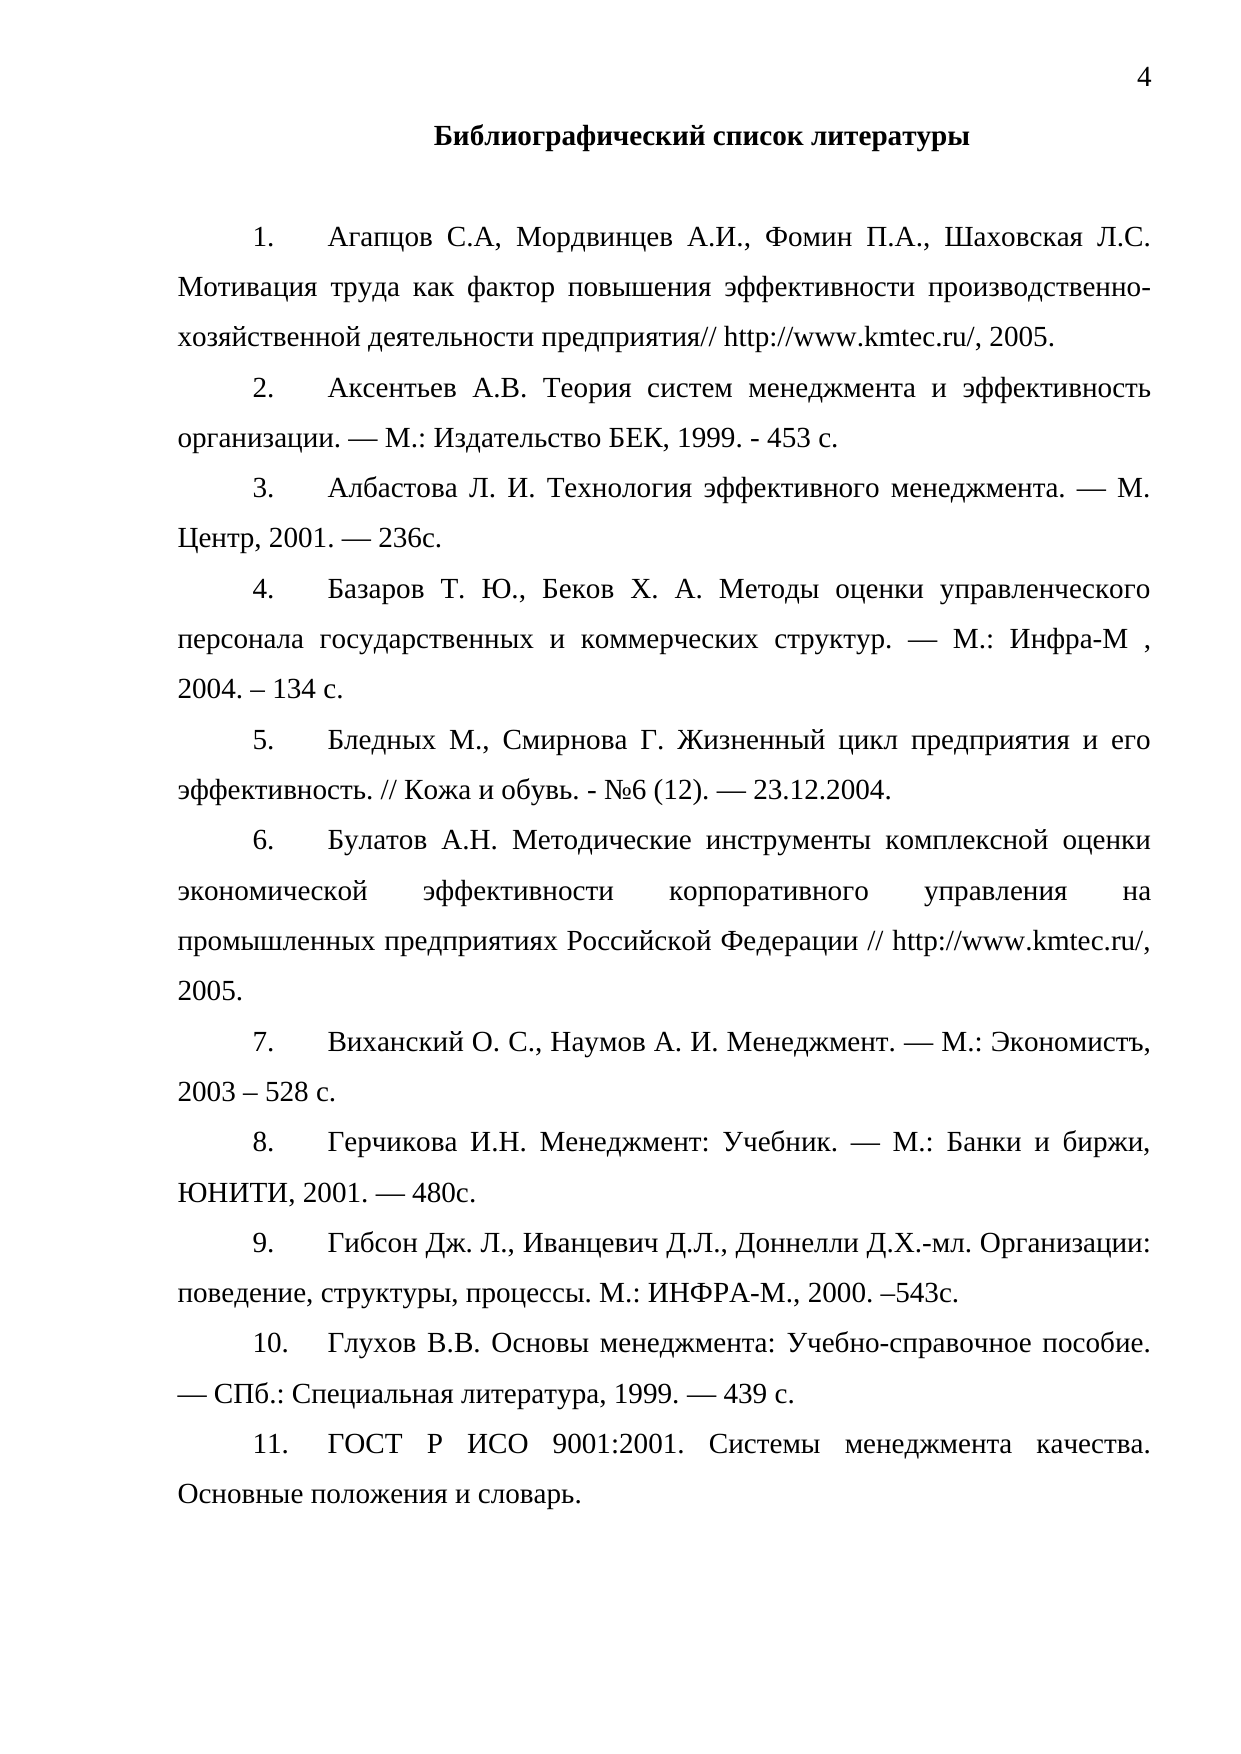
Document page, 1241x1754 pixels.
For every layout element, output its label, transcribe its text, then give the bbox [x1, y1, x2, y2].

subtitle Библиографический список литературы [177, 118, 1152, 152]
list Булатов А.Н. Методические инструменты комплексной оценки экономической эффективности корпоративного управления на промышленных предприятиях Российской Федерации // http://www.kmtec.ru/, 2005. [177, 822, 1152, 1007]
list Базаров Т. Ю., Беков Х. А. Методы оценки управленческого персонала государственных и коммерческих структур. — М.: Инфра-М , 2004. – 134 с. [177, 571, 1152, 705]
list Герчикова И.Н. Менеджмент: Учебник. — М.: Банки и биржи, ЮНИТИ, 2001. — 480с. [177, 1124, 1152, 1208]
list Гибсон Дж. Л., Иванцевич Д.Л., Доннелли Д.Х.-мл. Организации: поведение, структуры, процессы. М.: ИНФРА-М., 2000. –543с. [177, 1225, 1152, 1309]
list Агапцов С.А, Мордвинцев А.И., Фомин П.А., Шаховская Л.С. Мотивация труда как фактор повышения эффективности производственно-хозяйственной деятельности предприятия// http://www.kmtec.ru/, 2005. [177, 219, 1152, 353]
list Аксентьев А.В. Теория систем менеджмента и эффективность организации. — М.: Издательство БЕК, 1999. - 453 с. [177, 370, 1152, 453]
list Глухов В.В. Основы менеджмента: Учебно-справочное пособие. — СПб.: Специальная литература, 1999. — 439 с. [177, 1326, 1152, 1409]
list ГОСТ Р ИСО 9001:2001. Системы менеджмента качества. Основные положения и словарь. [177, 1426, 1152, 1510]
list Виханский О. С., Наумов А. И. Менеджмент. — М.: Экономистъ, 2003 – 528 с. [177, 1024, 1152, 1108]
list Бледных М., Смирнова Г. Жизненный цикл предприятия и его эффективность. // Кожа и обувь. - №6 (12). — 23.12.2004. [177, 722, 1152, 806]
list Албастова Л. И. Технология эффективного менеджмента. — М. Центр, 2001. — 236с. [177, 470, 1152, 554]
